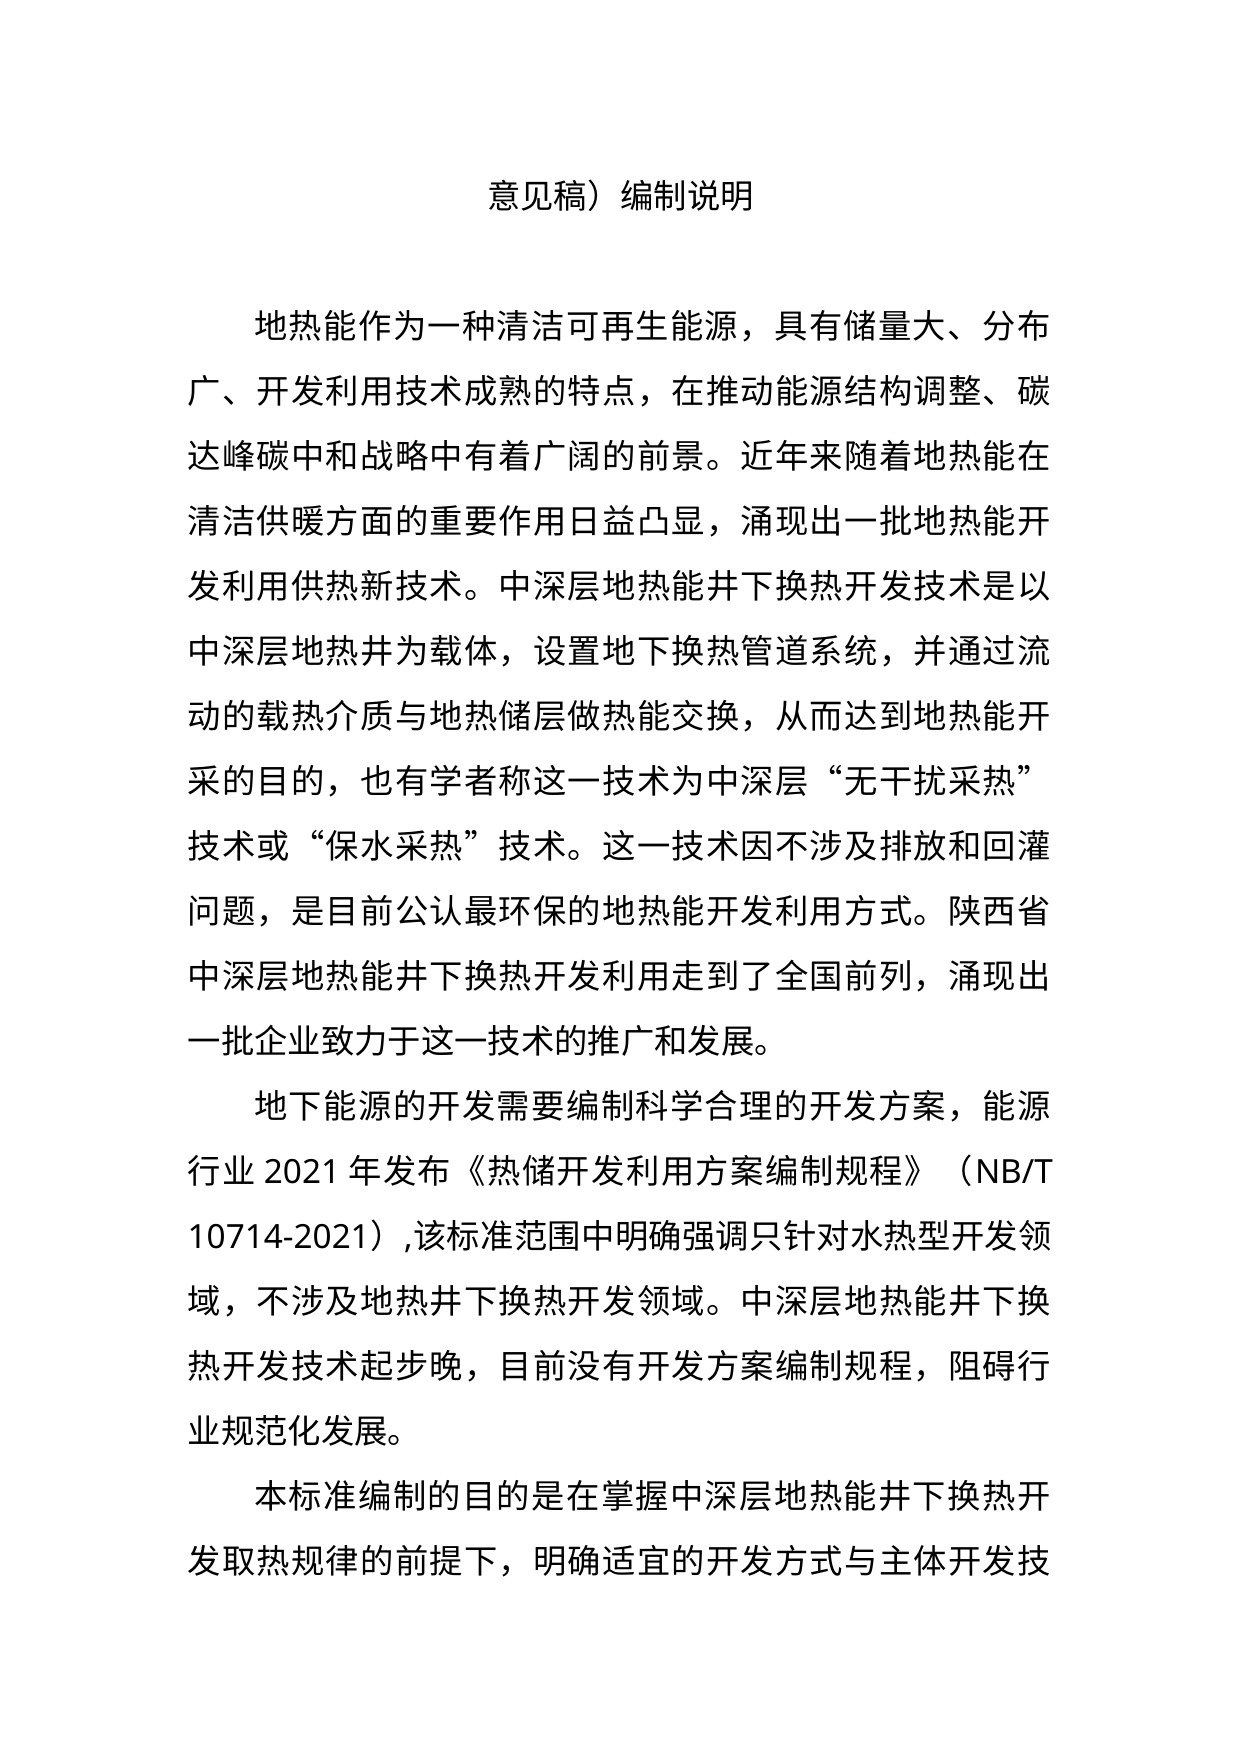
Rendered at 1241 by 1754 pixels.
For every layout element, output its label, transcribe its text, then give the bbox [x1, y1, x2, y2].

text 地热能作为一种清洁可再生能源，具有储量大、分布广、开发利用技术成熟的特点，在推动能源结构调整、碳达峰碳中和战略中有着广阔的前景。近年来随着地热能在清洁供暖方面的重要作用日益凸显，涌现出一批地热能开发利用供热新技术。中深层地热能井下换热开发技术是以中深层地热井为载体，设置地下换热管道系统，并通过流动的载热介质与地热储层做热能交换，从而达到地热能开采的目的，也有学者称这一技术为中深层“无干扰采热”技术或“保水采热”技术。这一技术因不涉及排放和回灌问题，是目前公认最环保的地热能开发利用方式。陕西省中深层地热能井下换热开发利用走到了全国前列，涌现出一批企业致力于这一技术的推广和发展。 [187, 292, 1053, 1072]
text 地下能源的开发需要编制科学合理的开发方案，能源行业2021年发布《热储开发利用方案编制规程》（NB/T 10714-2021）,该标准范围中明确强调只针对水热型开发领域，不涉及地热井下换热开发领域。中深层地热能井下换热开发技术起步晚，目前没有开发方案编制规程，阻碍行业规范化发展。 [187, 1072, 1053, 1462]
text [187, 162, 1053, 227]
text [187, 1462, 1053, 1592]
